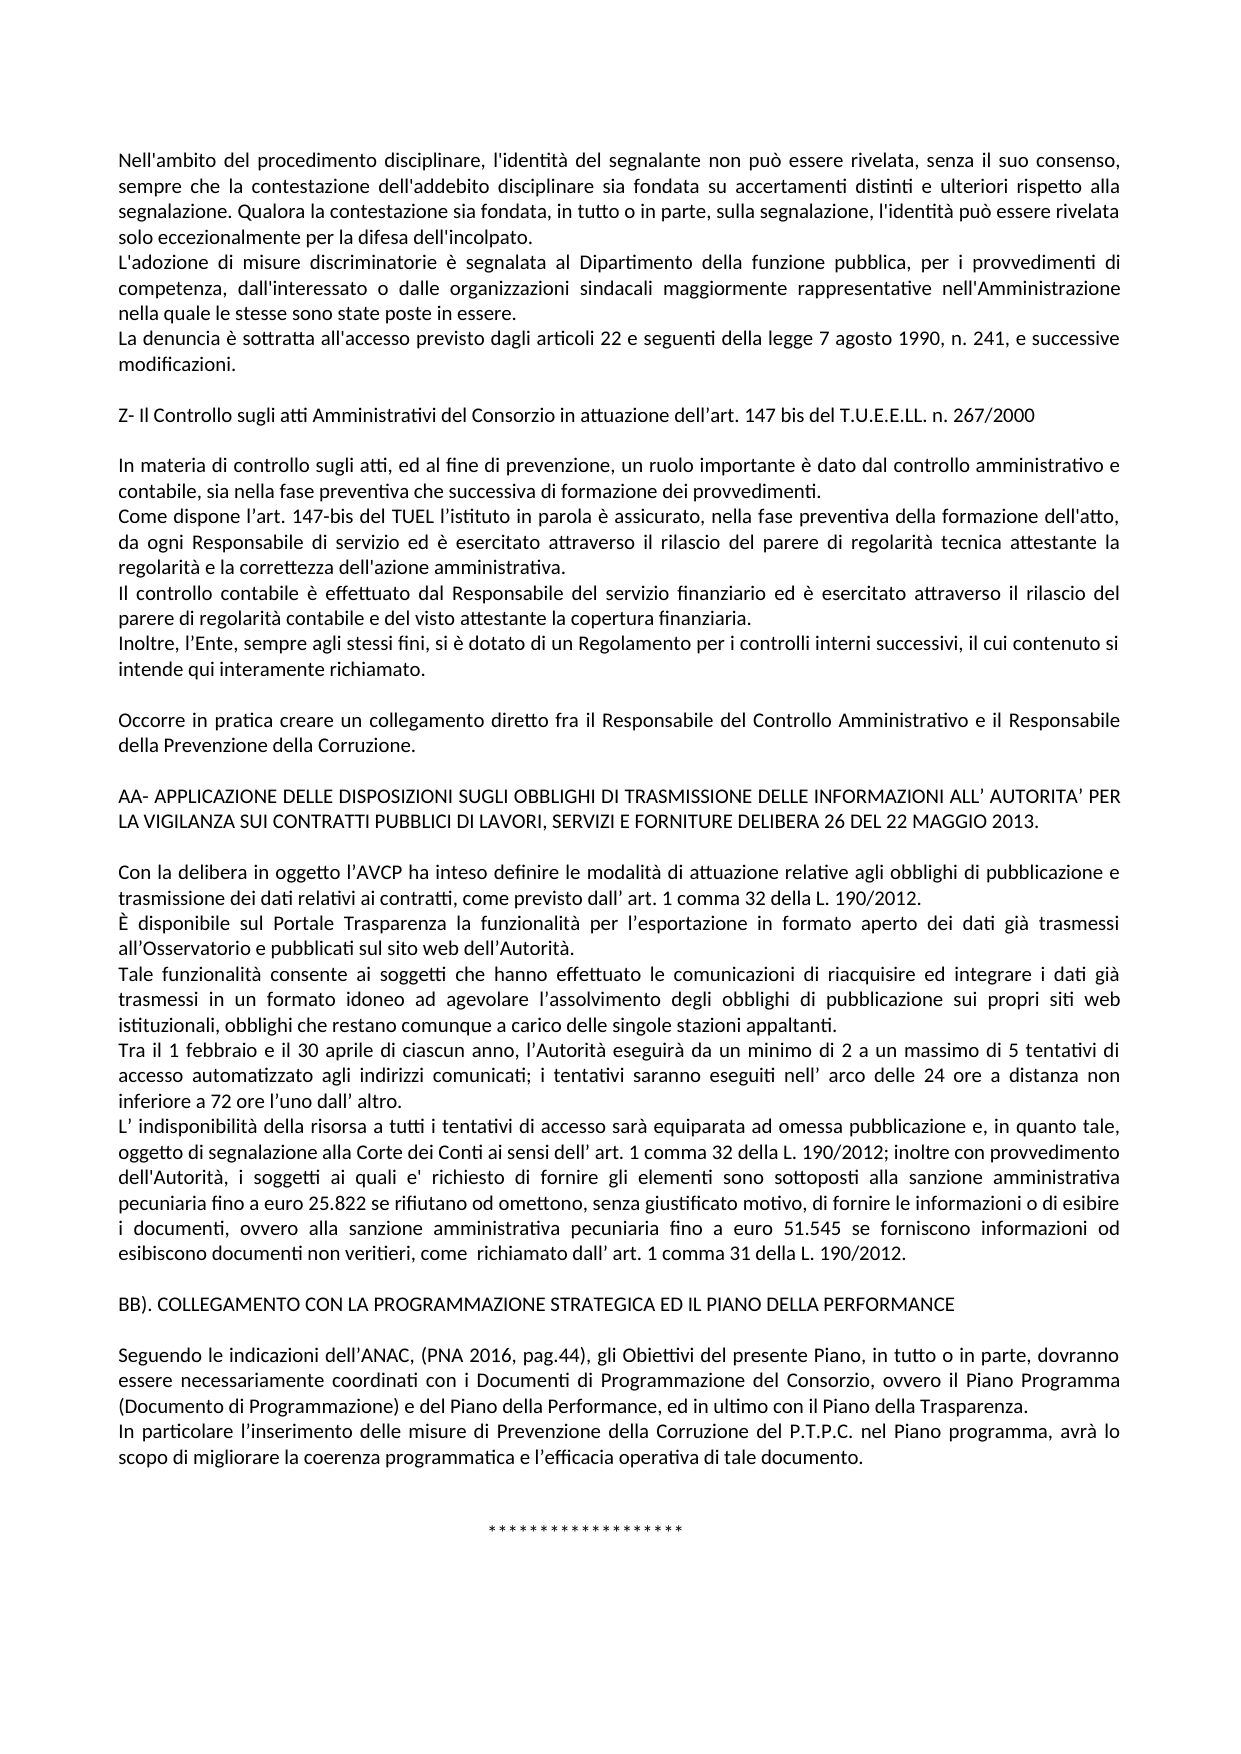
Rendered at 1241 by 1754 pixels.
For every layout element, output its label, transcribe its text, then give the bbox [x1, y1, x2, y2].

text Z- Il Controllo sugli atti Amministrativi del Consorzio in attuazione dell’art. 147 bis del T.U.E.E.LL. n. 267/2000 [118, 402, 1122, 427]
text L’ indisponibilità della risorsa a tutti i tentativi di accesso sarà equiparata ad omessa pubblicazione e, in quanto tale, oggetto di segnalazione alla Corte dei Conti ai sensi dell’ art. 1 comma 32 della L. 190/2012; inoltre con provvedimento dell'Autorità, i soggetti ai quali e' richiesto di fornire gli elementi sono sottoposti alla sanzione amministrativa pecuniaria fino a euro 25.822 se rifiutano od omettono, senza giustificato motivo, di fornire le informazioni o di esibire i documenti, ovvero alla sanzione amministrativa pecuniaria fino a euro 51.545 se forniscono informazioni od esibiscono documenti non veritieri, come richiamato dall’ art. 1 comma 31 della L. 190/2012. [118, 1113, 1122, 1266]
text In particolare l’inserimento delle misure di Prevenzione della Corruzione del P.T.P.C. nel Piano programma, avrà lo scopo di migliorare la coerenza programmatica e l’efficacia operativa di tale documento. [118, 1418, 1122, 1469]
text L'adozione di misure discriminatorie è segnalata al Dipartimento della funzione pubblica, per i provvedimenti di competenza, dall'interessato o dalle organizzazioni sindacali maggiormente rappresentative nell'Amministrazione nella quale le stesse sono state poste in essere. [118, 249, 1122, 326]
text Come dispone l’art. 147-bis del TUEL l’istituto in parola è assicurato, nella fase preventiva della formazione dell'atto, da ogni Responsabile di servizio ed è esercitato attraverso il rilascio del parere di regolarità tecnica attestante la regolarità e la correttezza dell'azione amministrativa. [118, 503, 1122, 580]
text La denuncia è sottratta all'accesso previsto dagli articoli 22 e seguenti della legge 7 agosto 1990, n. 241, e successive modificazioni. [118, 326, 1122, 376]
text Seguendo le indicazioni dell’ANAC, (PNA 2016, pag.44), gli Obiettivi del presente Piano, in tutto o in parte, dovranno essere necessariamente coordinati con i Documenti di Programmazione del Consorzio, ovvero il Piano Programma (Documento di Programmazione) e del Piano della Performance, ed in ultimo con il Piano della Trasparenza. [118, 1342, 1122, 1418]
text Il controllo contabile è effettuato dal Responsabile del servizio finanziario ed è esercitato attraverso il rilascio del parere di regolarità contabile e del visto attestante la copertura finanziaria. [118, 580, 1122, 631]
text È disponibile sul Portale Trasparenza la funzionalità per l’esportazione in formato aperto dei dati già trasmessi all’Osservatorio e pubblicati sul sito web dell’Autorità. [118, 910, 1122, 961]
text Con la delibera in oggetto l’AVCP ha inteso definire le modalità di attuazione relative agli obblighi di pubblicazione e trasmissione dei dati relativi ai contratti, come previsto dall’ art. 1 comma 32 della L. 190/2012. [118, 859, 1122, 910]
text AA- APPLICAZIONE DELLE DISPOSIZIONI SUGLI OBBLIGHI DI TRASMISSIONE DELLE INFORMAZIONI ALL’ AUTORITA’ PER LA VIGILANZA SUI CONTRATTI PUBBLICI DI LAVORI, SERVIZI E FORNITURE DELIBERA 26 DEL 22 MAGGIO 2013. [118, 783, 1122, 834]
text Tale funzionalità consente ai soggetti che hanno effettuato le comunicazioni di riacquisire ed integrare i dati già trasmessi in un formato idoneo ad agevolare l’assolvimento degli obblighi di pubblicazione sui propri siti web istituzionali, obblighi che restano comunque a carico delle singole stazioni appaltanti. [118, 961, 1122, 1037]
text In materia di controllo sugli atti, ed al fine di prevenzione, un ruolo importante è dato dal controllo amministrativo e contabile, sia nella fase preventiva che successiva di formazione dei provvedimenti. [118, 453, 1122, 503]
text ******************* [118, 1520, 1122, 1546]
text BB). COLLEGAMENTO CON LA PROGRAMMAZIONE STRATEGICA ED IL PIANO DELLA PERFORMANCE [118, 1291, 1122, 1317]
text Nell'ambito del procedimento disciplinare, l'identità del segnalante non può essere rivelata, senza il suo consenso, sempre che la contestazione dell'addebito disciplinare sia fondata su accertamenti distinti e ulteriori rispetto alla segnalazione. Qualora la contestazione sia fondata, in tutto o in parte, sulla segnalazione, l'identità può essere rivelata solo eccezionalmente per la difesa dell'incolpato. [118, 148, 1122, 249]
text Tra il 1 febbraio e il 30 aprile di ciascun anno, l’Autorità eseguirà da un minimo di 2 a un massimo di 5 tentativi di accesso automatizzato agli indirizzi comunicati; i tentativi saranno eseguiti nell’ arco delle 24 ore a distanza non inferiore a 72 ore l’uno dall’ altro. [118, 1037, 1122, 1113]
text Inoltre, l’Ente, sempre agli stessi fini, si è dotato di un Regolamento per i controlli interni successivi, il cui contenuto si intende qui interamente richiamato. [118, 631, 1122, 681]
text Occorre in pratica creare un collegamento diretto fra il Responsabile del Controllo Amministrativo e il Responsabile della Prevenzione della Corruzione. [118, 707, 1122, 758]
